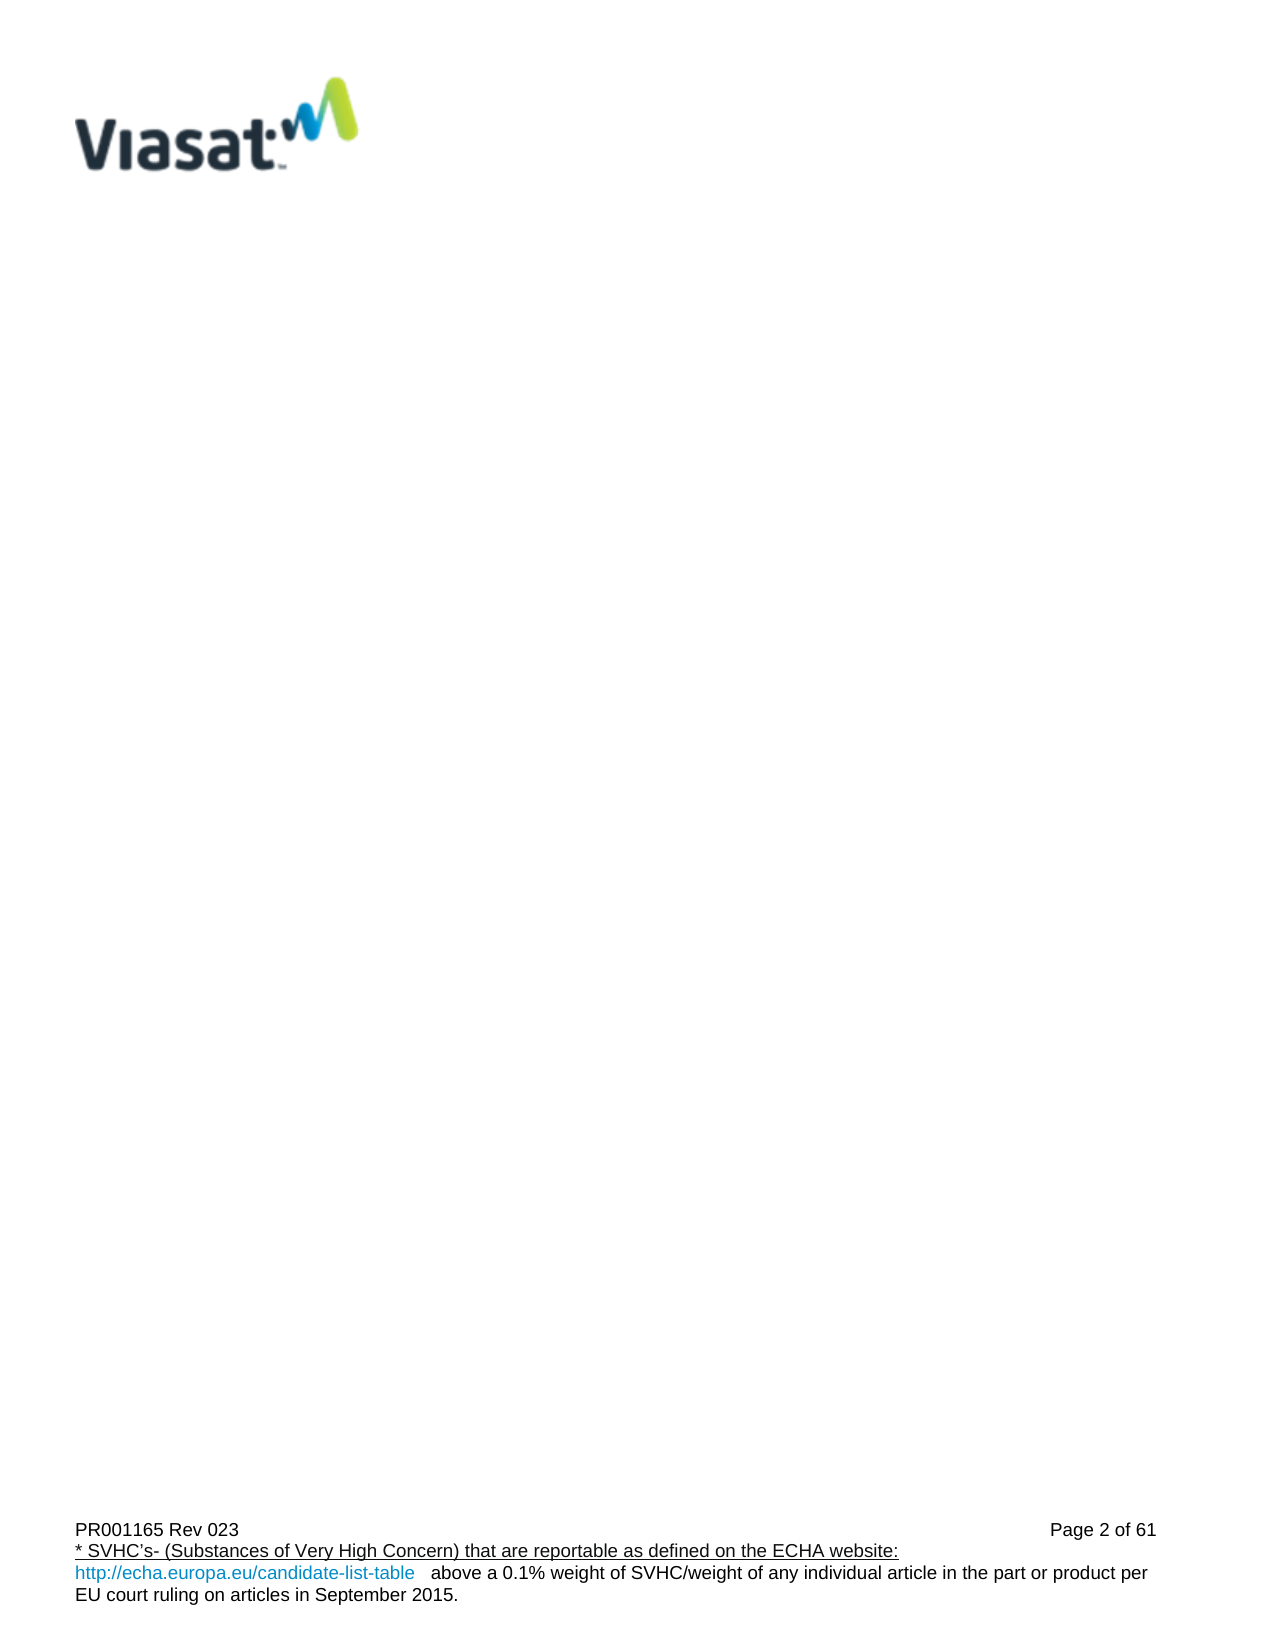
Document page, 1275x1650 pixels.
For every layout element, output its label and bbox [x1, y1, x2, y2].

picture [75, 75, 408, 179]
